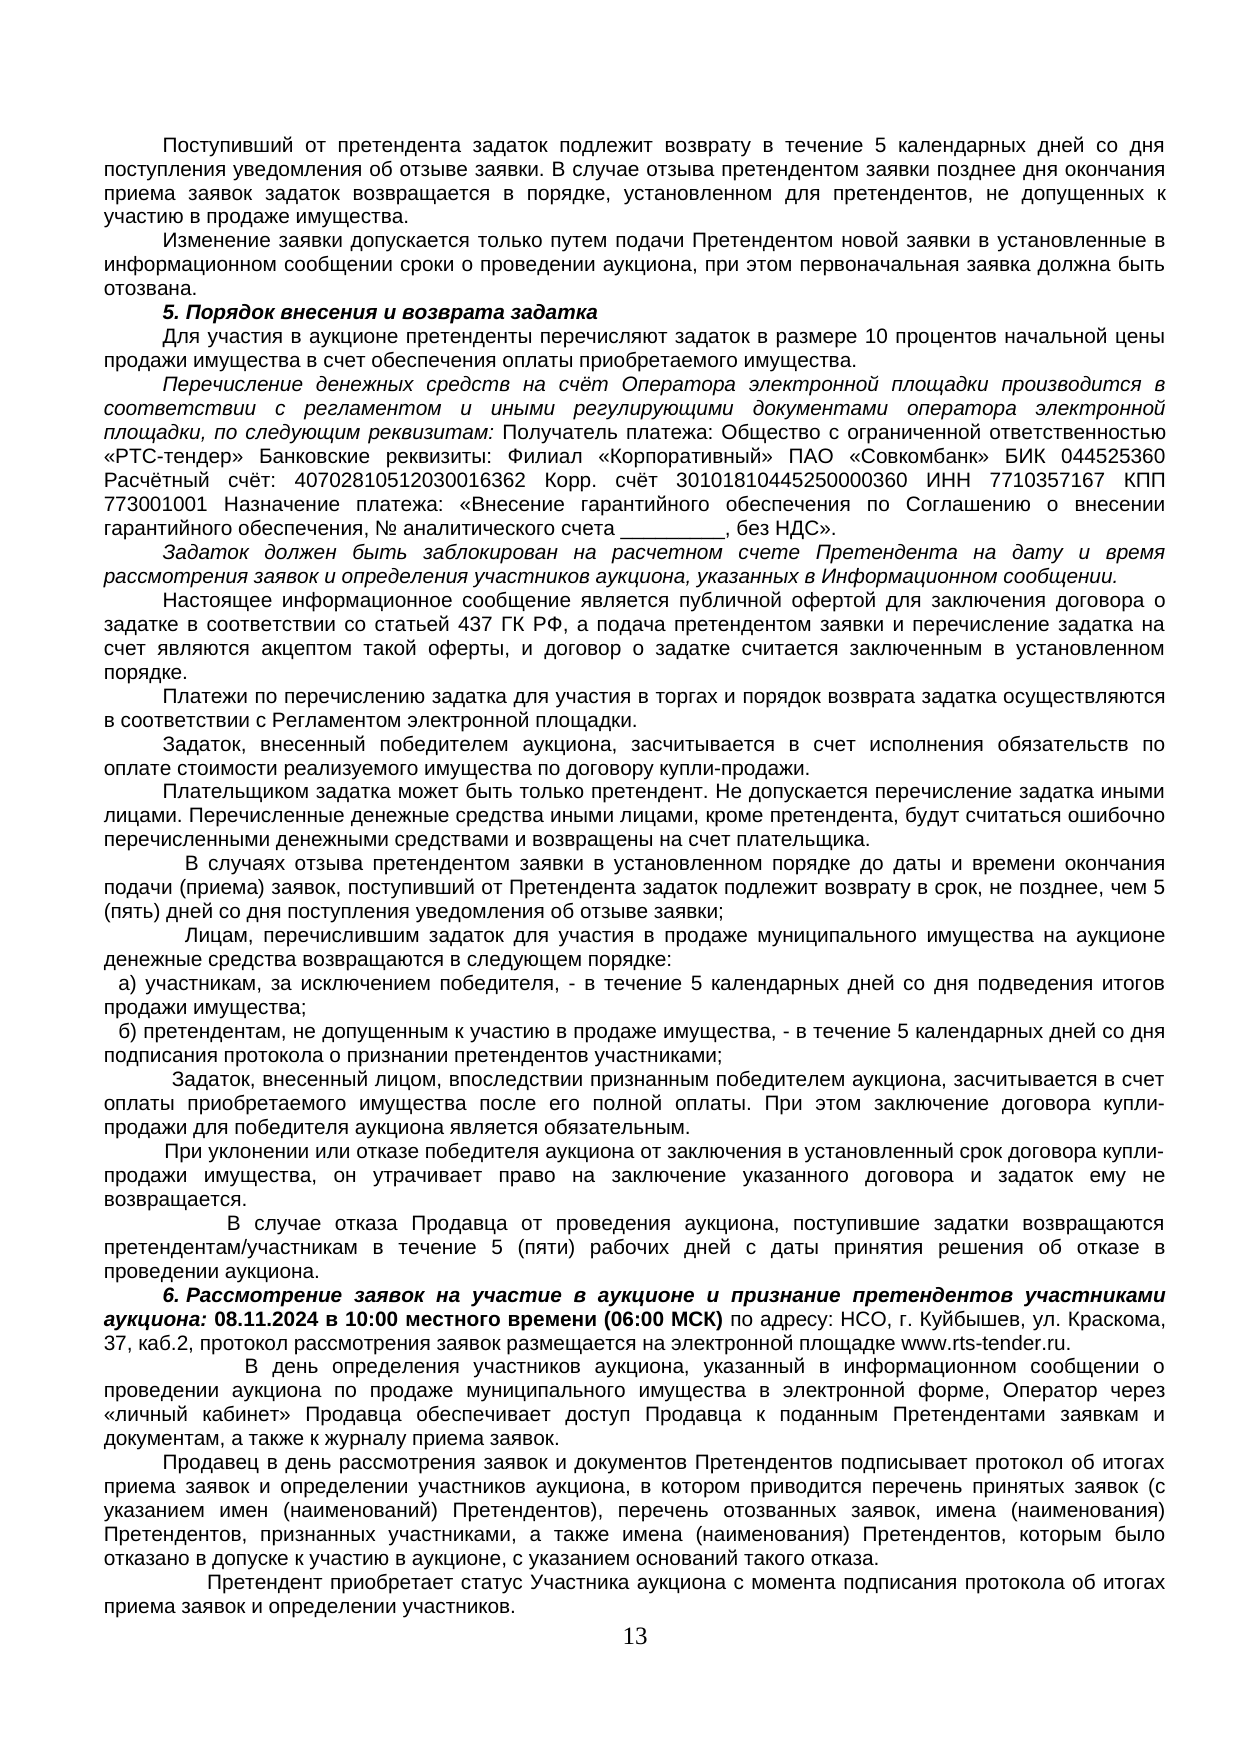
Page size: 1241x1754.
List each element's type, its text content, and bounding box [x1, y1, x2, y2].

text Поступивший от претендента задаток подлежит возврату в течение 5 календарных дней со дня поступления уведомления об отзыве заявки. В случае отзыва претендентом заявки позднее дня окончания приема заявок задаток возвращается в порядке, установленном для претендентов, не допущенных к участию в продаже имущества. [103, 132, 1167, 228]
text При уклонении или отказе победителя аукциона от заключения в установленный срок договора купли-продажи имущества, он утрачивает право на заключение указанного договора и задаток ему не возвращается. [103, 1139, 1167, 1211]
text В день определения участников аукциона, указанный в информационном сообщении о проведении аукциона по продаже муниципального имущества в электронной форме, Оператор через «личный кабинет» Продавца обеспечивает доступ Продавца к поданным Претендентами заявкам и документам, а также к журналу приема заявок. [103, 1354, 1167, 1450]
text 5. Порядок внесения и возврата задатка [103, 300, 1167, 324]
text Лицам, перечислившим задаток для участия в продаже муниципального имущества на аукционе денежные средства возвращаются в следующем порядке: [103, 923, 1167, 971]
text В случае отказа Продавца от проведения аукциона, поступившие задатки возвращаются претендентам/участникам в течение 5 (пяти) рабочих дней с даты принятия решения об отказе в проведении аукциона. [103, 1211, 1167, 1282]
text а) участникам, за исключением победителя, - в течение 5 календарных дней со дня подведения итогов продажи имущества; [103, 971, 1167, 1019]
text Перечисление денежных средств на счёт Оператора электронной площадки производится в соответствии с регламентом и иными регулирующими документами оператора электронной площадки, по следующим реквизитам: Получатель платежа: Общество с ограниченной ответственностью «РТС-тендер» Банковские реквизиты: Филиал «Корпоративный» ПАО «Совкомбанк» БИК 044525360 Расчётный счёт: 40702810512030016362 Корр. счёт 30101810445250000360 ИНН 7710357167 КПП 773001001 Назначение платежа: «Внесение гарантийного обеспечения по Соглашению о внесении гарантийного обеспечения, № аналитического счета _________, без НДС». [103, 372, 1167, 540]
text Продавец в день рассмотрения заявок и документов Претендентов подписывает протокол об итогах приема заявок и определении участников аукциона, в котором приводится перечень принятых заявок (с указанием имен (наименований) Претендентов), перечень отозванных заявок, имена (наименования) Претендентов, признанных участниками, а также имена (наименования) Претендентов, которым было отказано в допуске к участию в аукционе, с указанием оснований такого отказа. [103, 1450, 1167, 1570]
text б) претендентам, не допущенным к участию в продаже имущества, - в течение 5 календарных дней со дня подписания протокола о признании претендентов участниками; [103, 1019, 1167, 1067]
text Задаток должен быть заблокирован на расчетном счете Претендента на дату и время рассмотрения заявок и определения участников аукциона, указанных в Информационном сообщении. [103, 540, 1167, 588]
text Претендент приобретает статус Участника аукциона с момента подписания протокола об итогах приема заявок и определении участников. [103, 1570, 1167, 1618]
text 6. Рассмотрение заявок на участие в аукционе и признание претендентов участниками аукциона: 08.11.2024 в 10:00 местного времени (06:00 МСК) по адресу: НСО, г. Куйбышев, ул. Краскома, 37, каб.2, протокол рассмотрения заявок размещается на электронной площадке www.rts-tender.ru. [103, 1282, 1167, 1354]
text Изменение заявки допускается только путем подачи Претендентом новой заявки в установленные в информационном сообщении сроки о проведении аукциона, при этом первоначальная заявка должна быть отозвана. [103, 228, 1167, 300]
text Платежи по перечислению задатка для участия в торгах и порядок возврата задатка осуществляются в соответствии с Регламентом электронной площадки. [103, 683, 1167, 731]
text Задаток, внесенный победителем аукциона, засчитывается в счет исполнения обязательств по оплате стоимости реализуемого имущества по договору купли-продажи. [103, 731, 1167, 779]
text Для участия в аукционе претенденты перечисляют задаток в размере 10 процентов начальной цены продажи имущества в счет обеспечения оплаты приобретаемого имущества. [103, 324, 1167, 372]
text Задаток, внесенный лицом, впоследствии признанным победителем аукциона, засчитывается в счет оплаты приобретаемого имущества после его полной оплаты. При этом заключение договора купли-продажи для победителя аукциона является обязательным. [103, 1067, 1167, 1139]
text Настоящее информационное сообщение является публичной офертой для заключения договора о задатке в соответствии со статьей 437 ГК РФ, а подача претендентом заявки и перечисление задатка на счет являются акцептом такой оферты, и договор о задатке считается заключенным в установленном порядке. [103, 588, 1167, 683]
text Плательщиком задатка может быть только претендент. Не допускается перечисление задатка иными лицами. Перечисленные денежные средства иными лицами, кроме претендента, будут считаться ошибочно перечисленными денежными средствами и возвращены на счет плательщика. [103, 779, 1167, 851]
text В случаях отзыва претендентом заявки в установленном порядке до даты и времени окончания подачи (приема) заявок, поступивший от Претендента задаток подлежит возврату в срок, не позднее, чем 5 (пять) дней со дня поступления уведомления об отзыве заявки; [103, 851, 1167, 923]
